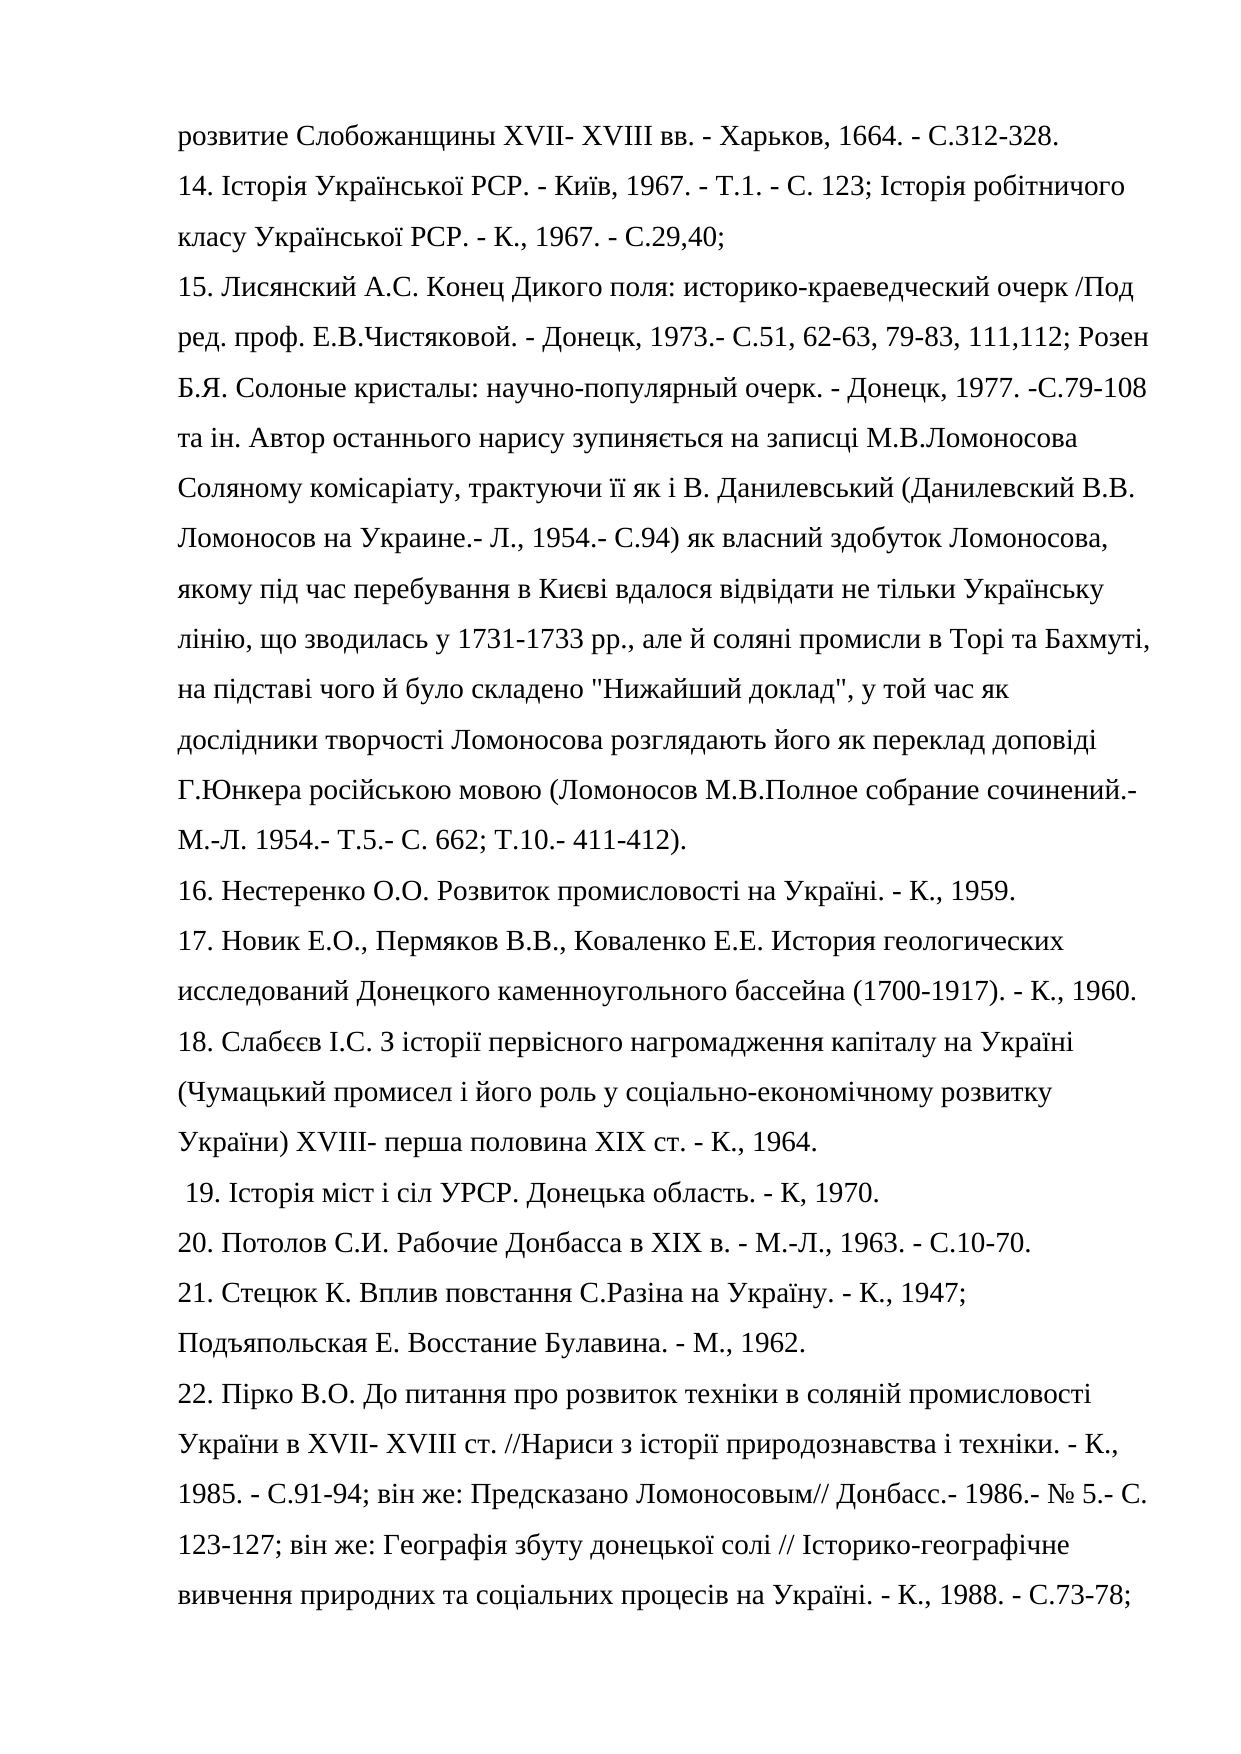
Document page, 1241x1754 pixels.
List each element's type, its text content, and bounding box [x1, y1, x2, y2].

text 18. Слабєєв І.С. З історії первісного нагромадження капіталу на Україні (Чумацький промисел і його роль у соціально-економічному розвитку України) ХVІІІ- перша половина ХІХ ст. - К., 1964. [177, 1024, 1152, 1158]
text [177, 1376, 1152, 1611]
text 20. Потолов С.И. Рабочие Донбасса в ХІХ в. - М.-Л., 1963. - С.10-70. [177, 1225, 1152, 1258]
text 15. Лисянский А.С. Конец Дикого поля: историко-краеведческий очерк /Под ред. проф. Е.В.Чистяковой. - Донецк, 1973.- С.51, 62-63, 79-83, 111,112; Розен Б.Я. Солоные кристалы: научно-популярный очерк. - Донецк, 1977. -С.79-108 та ін. Автор останнього нарису зупиняється на записці М.В.Ломоносова Соляному комісаріату, трактуючи її як і В. Данилевський (Данилевский В.В. Ломоносов на Украине.- Л., 1954.- С.94) як власний здобуток Ломоносова, якому під час перебування в Києві вдалося відвідати не тільки Українську лінію, що зводилась у 1731-1733 рр., але й соляні промисли в Торі та Бахмуті, на підставі чого й було складено "Нижайший доклад", у той час як дослідники творчості Ломоносова розглядають його як переклад доповіді Г.Юнкера російською мовою (Ломоносов М.В.Полное собрание сочинений.- М.-Л. 1954.- Т.5.- С. 662; Т.10.- 411-412). [177, 269, 1152, 856]
text 17. Новик Е.О., Пермяков В.В., Коваленко Е.Е. История геологических исследований Донецкого каменноугольного бассейна (1700-1917). - К., 1960. [177, 923, 1152, 1007]
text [177, 118, 1152, 152]
text 14. Історія Української РСР. - Київ, 1967. - Т.1. - С. 123; Історія робітничого класу Української РСР. - К., 1967. - С.29,40; [177, 168, 1152, 252]
text 19. Історія міст і сіл УРСР. Донецька область. - К, 1970. [177, 1175, 1152, 1208]
text 21. Стецюк К. Вплив повстання С.Разіна на Україну. - К., 1947; Подъяпольская Е. Восстание Булавина. - М., 1962. [177, 1275, 1152, 1359]
text 16. Нестеренко О.О. Розвиток промисловості на Україні. - К., 1959. [177, 873, 1152, 906]
